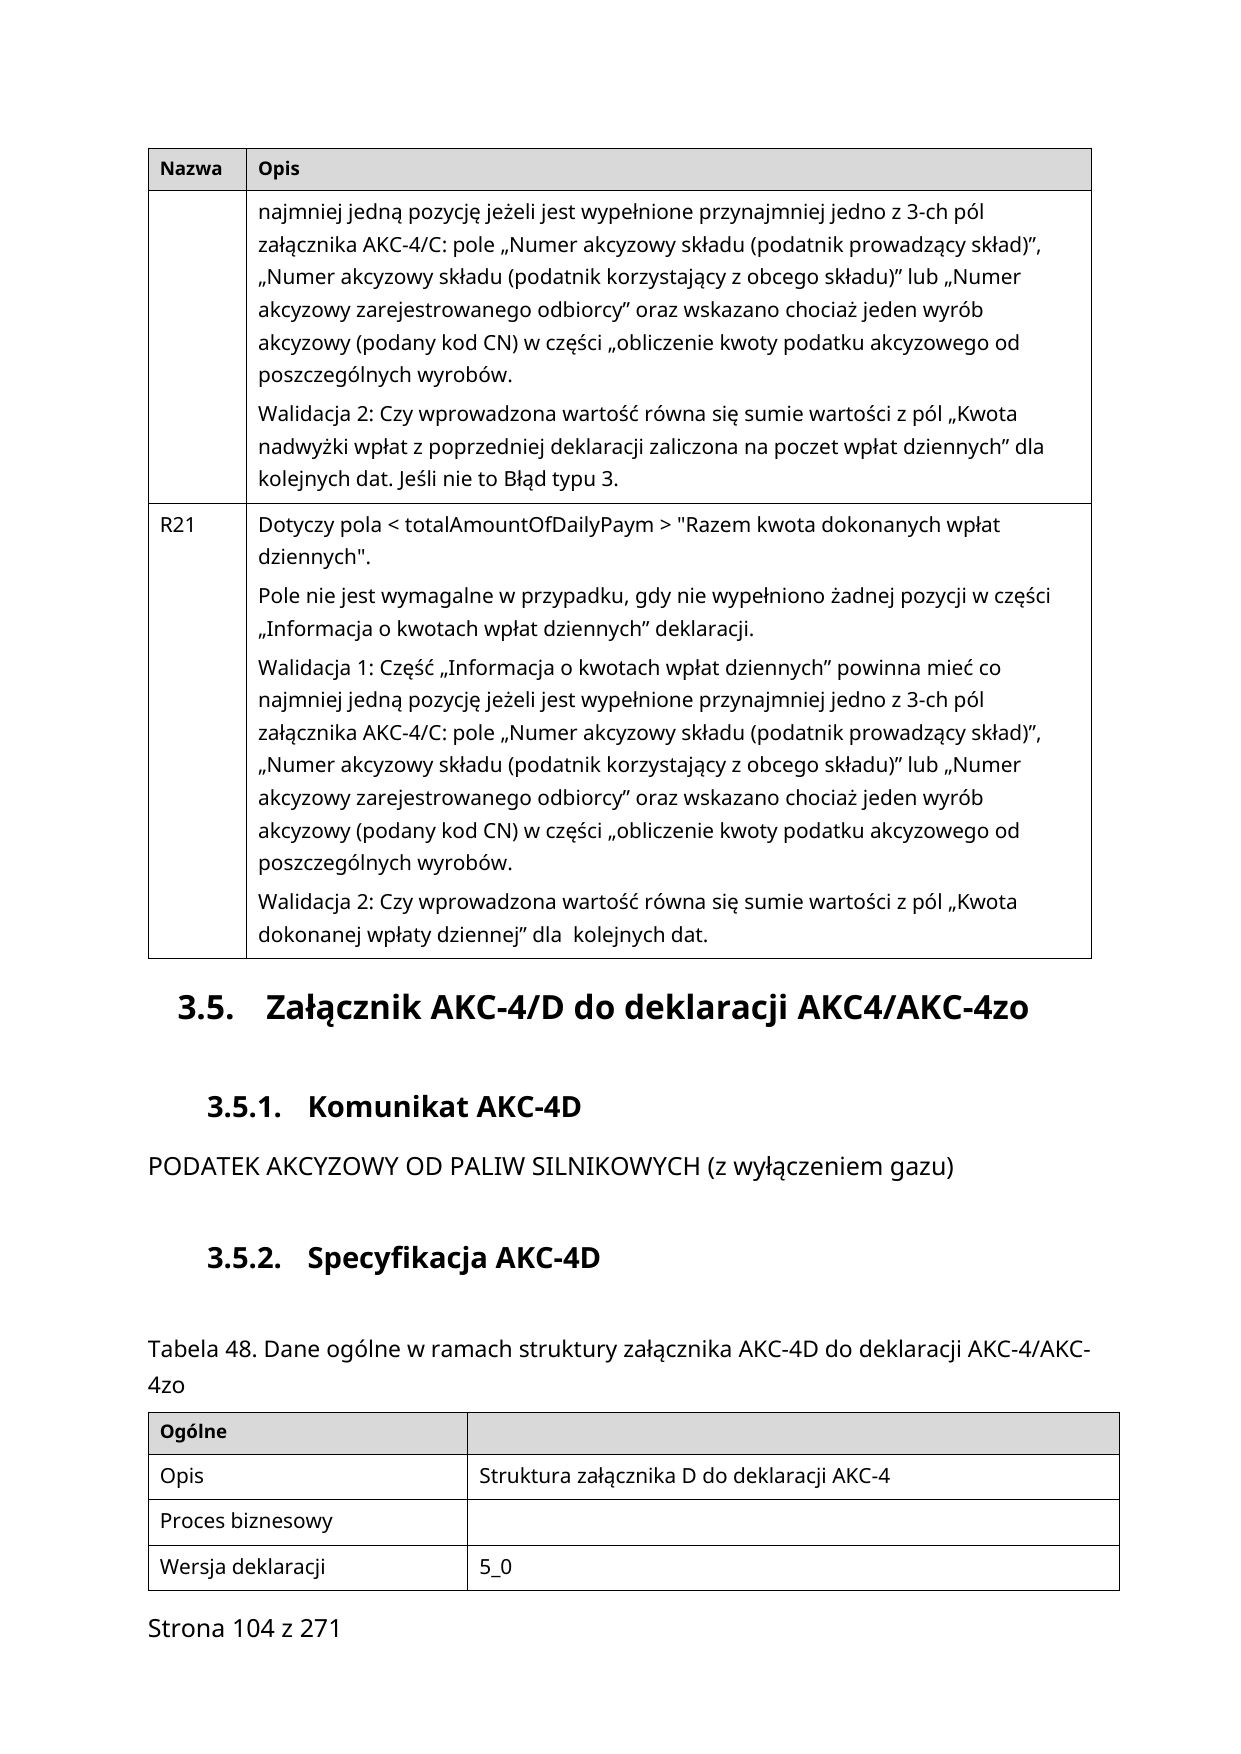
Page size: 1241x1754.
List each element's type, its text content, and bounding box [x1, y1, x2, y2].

subtitle Komunikat AKC-4D [207, 1086, 1092, 1126]
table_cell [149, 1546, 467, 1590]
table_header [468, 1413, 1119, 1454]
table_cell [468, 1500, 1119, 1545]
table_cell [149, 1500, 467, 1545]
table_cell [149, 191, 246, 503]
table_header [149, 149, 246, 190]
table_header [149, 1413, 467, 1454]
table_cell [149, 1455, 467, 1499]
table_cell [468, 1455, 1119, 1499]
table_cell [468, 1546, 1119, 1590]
text PODATEK AKCYZOWY OD PALIW SILNIKOWYCH (z wyłączeniem gazu) [148, 1149, 1092, 1183]
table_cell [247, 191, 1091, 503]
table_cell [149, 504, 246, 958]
subtitle Załącznik AKC-4/D do deklaracji AKC4/AKC-4zo [177, 984, 1092, 1029]
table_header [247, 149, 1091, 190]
subtitle Specyfikacja AKC-4D [207, 1238, 1092, 1277]
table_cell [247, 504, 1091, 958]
